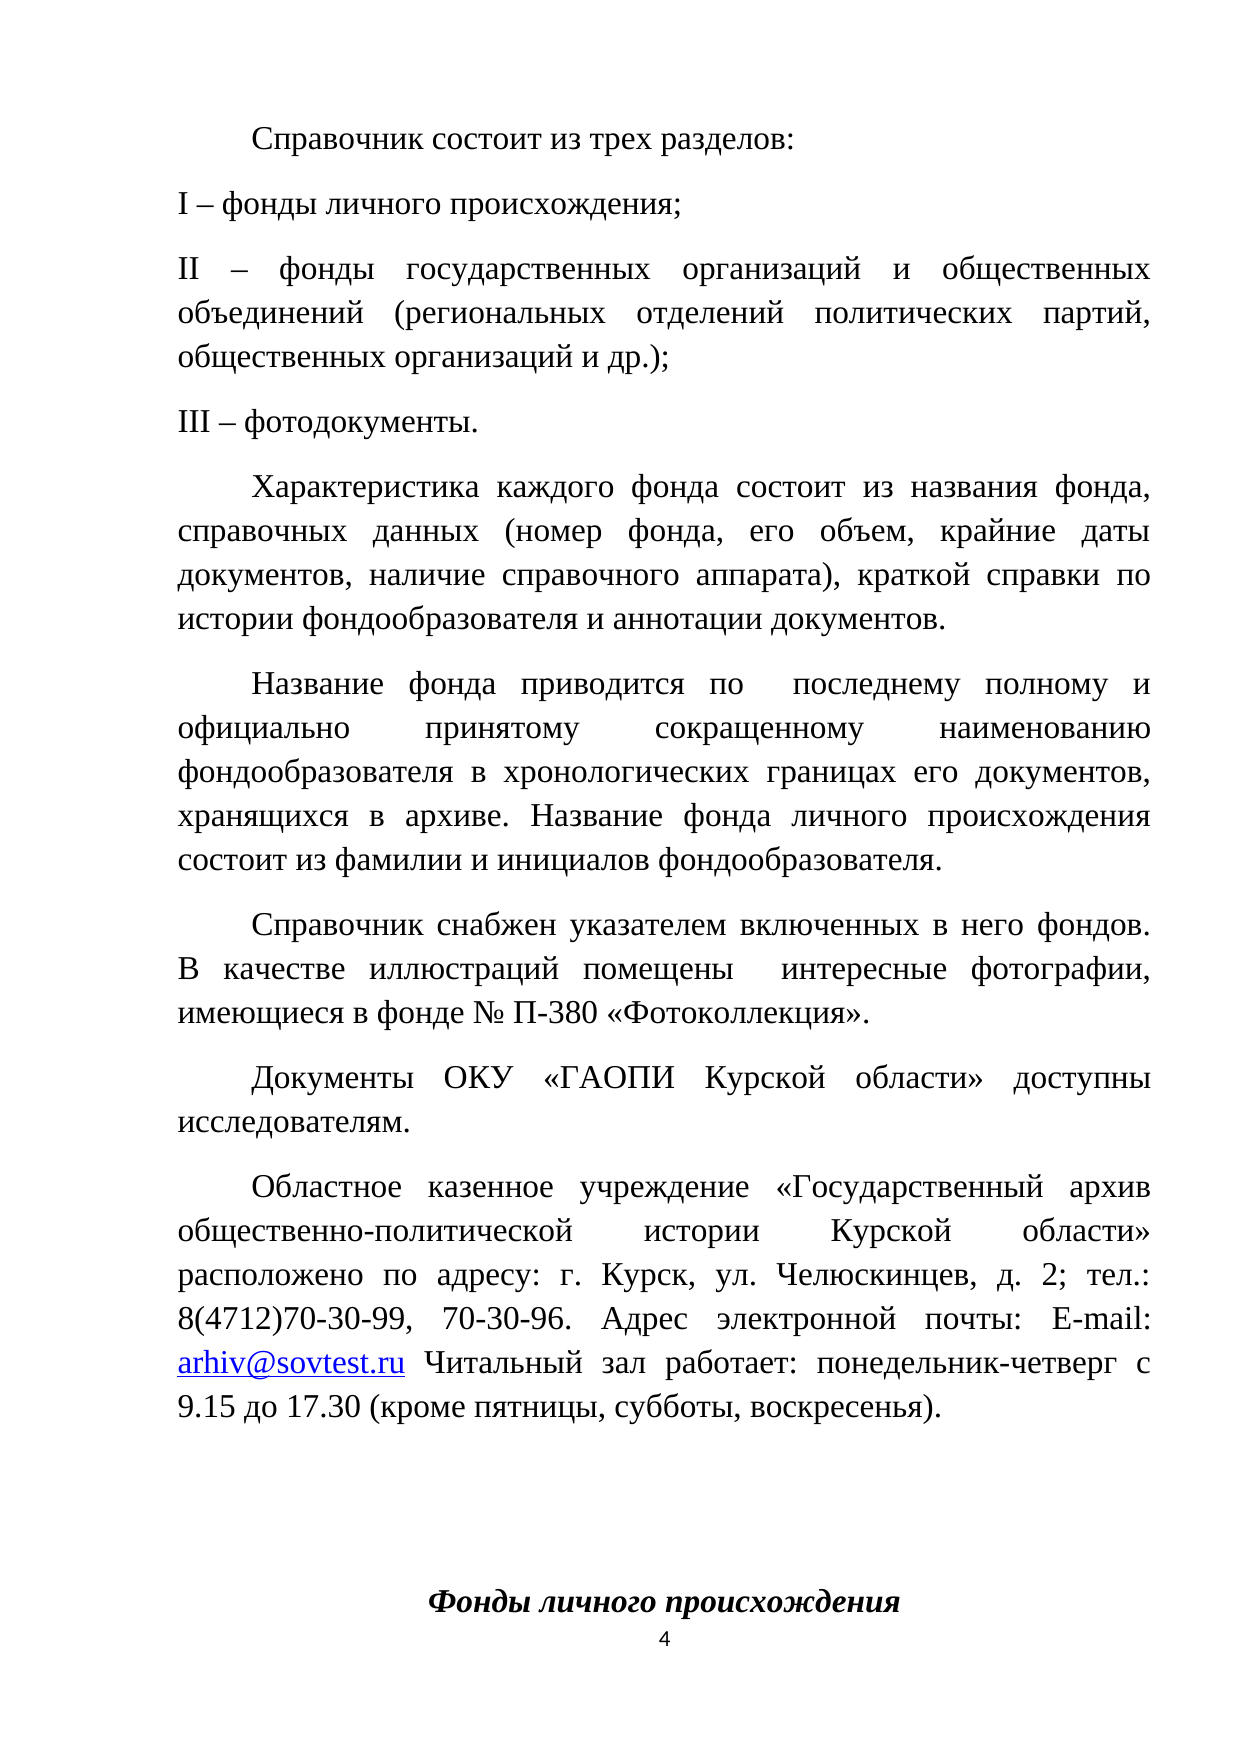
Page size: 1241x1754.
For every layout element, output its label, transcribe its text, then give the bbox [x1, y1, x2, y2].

text III – фотодокументы. [177, 401, 1152, 439]
text I – фонды личного происхождения; [177, 183, 1152, 221]
text Фонды личного происхождения [177, 1581, 1152, 1619]
text Справочник состоит из трех разделов: [177, 118, 1152, 156]
text Справочник снабжен указателем включенных в него фондов. В качестве иллюстраций помещены интересные фотографии, имеющиеся в фонде № П-380 «Фотоколлекция». [177, 904, 1152, 1031]
text Документы ОКУ «ГАОПИ Курской области» доступны исследователям. [177, 1057, 1152, 1139]
text Название фонда приводится по последнему полному и официально принятому сокращенному наименованию фондообразователя в хронологических границах его документов, хранящихся в архиве. Название фонда личного происхождения состоит из фамилии и инициалов фондообразователя. [177, 663, 1152, 877]
text II – фонды государственных организаций и общественных объединений (региональных отделений политических партий, общественных организаций и др.); [177, 248, 1152, 374]
text Характеристика каждого фонда состоит из названия фонда, справочных данных (номер фонда, его объем, крайние даты документов, наличие справочного аппарата), краткой справки по истории фондообразователя и аннотации документов. [177, 466, 1152, 636]
text Областное казенное учреждение «Государственный архив общественно-политической истории Курской области» расположено по адресу: г. Курск, ул. Челюскинцев, д. 2; тел.: 8(4712)70-30-99, 70-30-96. Адрес электронной почты: E-mail: arhiv@sovtest.ru Читальный зал работает: понедельник-четверг с 9.15 до 17.30 (кроме пятницы, субботы, воскресенья). [177, 1166, 1152, 1425]
